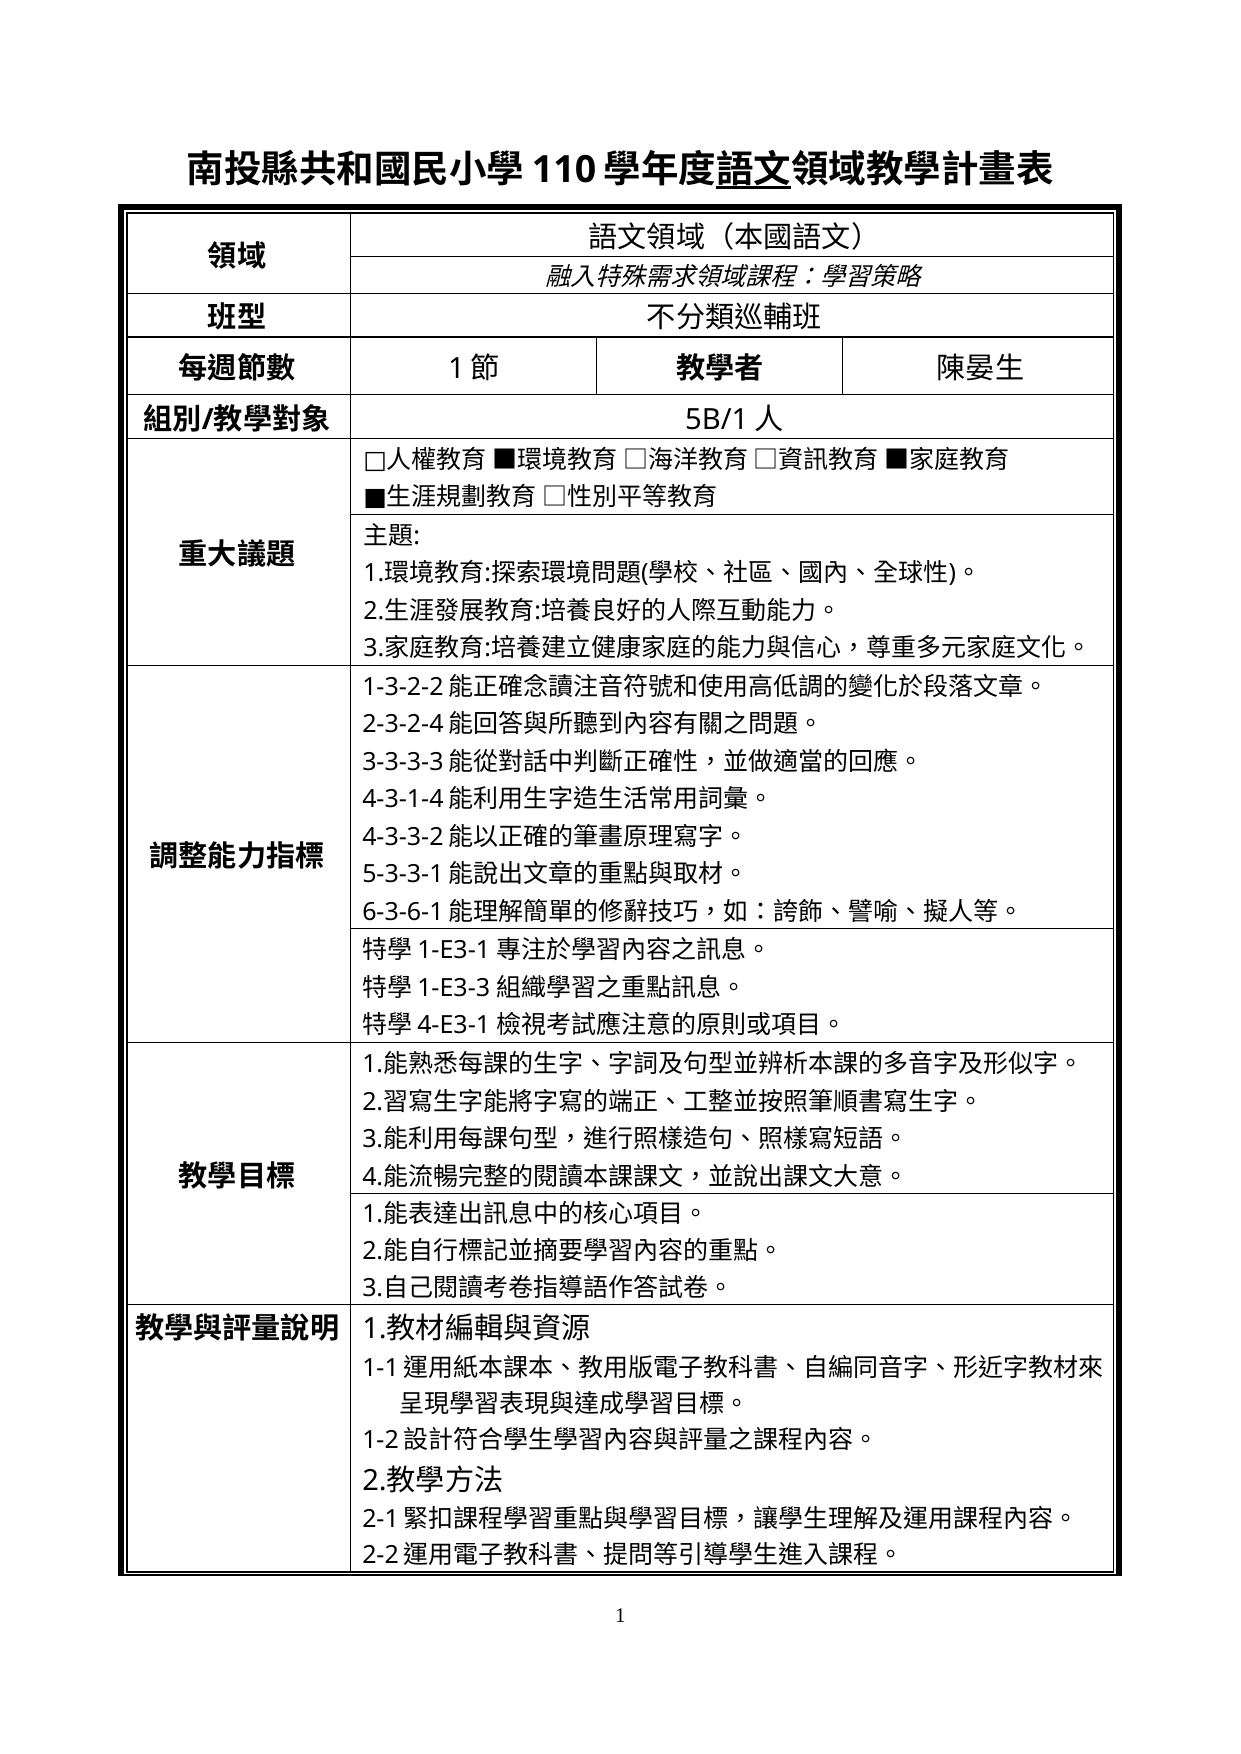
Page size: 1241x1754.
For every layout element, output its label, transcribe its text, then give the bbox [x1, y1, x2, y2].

table_cell 融入特殊需求領域課程：學習策略 [351, 257, 1113, 293]
table_cell □人權教育 ■環境教育 □海洋教育 □資訊教育 ■家庭教育 ■生涯規劃教育 □性別平等教育 [351, 439, 1113, 514]
text 南投縣共和國民小學110學年度語文領域教學計畫表 [118, 129, 1122, 204]
table_cell 班型 [128, 294, 350, 336]
table_cell 重大議題 [128, 439, 350, 665]
table_cell 1.能熟悉每課的生字、字詞及句型並辨析本課的多音字及形似字。 2.習寫生字能將字寫的端正、工整並按照筆順書寫生字。 3.能利用每課句型，進行照樣造句、照樣寫短語。 4.能流暢完整的閱讀本課課文，並說出課文大意。 [351, 1043, 1113, 1193]
table_cell 5B/1人 [351, 395, 1113, 438]
table_cell 陳晏生 [843, 338, 1113, 394]
table_header 領域 [128, 214, 350, 293]
table_cell 特學1-E3-1 專注於學習內容之訊息。 特學1-E3-3 組織學習之重點訊息。 特學4-E3-1 檢視考試應注意的原則或項目。 [351, 929, 1113, 1042]
table_cell 1-3-2-2能正確念讀注音符號和使用高低調的變化於段落文章。 2-3-2-4能回答與所聽到內容有關之問題。 3-3-3-3能從對話中判斷正確性，並做適當的回應。 4-3-1-4能利用生字造生活常用詞彙。 4-3-3-2能以正確的筆畫原理寫字。 5-3-3-1能說出文章的重點與取材。 6-3-6-1能理解簡單的修辭技巧，如：誇飾、譬喻、擬人等。 [351, 666, 1113, 928]
table_cell 主題: 1.環境教育:探索環境問題(學校、社區、國內、全球性)。 2.生涯發展教育:培養良好的人際互動能力。 3.家庭教育:培養建立健康家庭的能力與信心，尊重多元家庭文化。 [351, 515, 1113, 665]
table_cell 教學與評量說明 [128, 1305, 350, 1571]
table_cell 1.能表達出訊息中的核心項目。 2.能自行標記並摘要學習內容的重點。 3.自己閱讀考卷指導語作答試卷。 [351, 1194, 1113, 1304]
table_cell 1節 [351, 338, 596, 394]
table_cell 調整能力指標 [128, 666, 350, 1042]
table_cell 教學目標 [128, 1043, 350, 1304]
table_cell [351, 1305, 1113, 1571]
table_cell 每週節數 [128, 338, 350, 394]
table_cell 組別/教學對象 [128, 395, 350, 438]
table_cell 不分類巡輔班 [351, 294, 1113, 336]
table_header 語文領域（本國語文） [351, 214, 1113, 256]
table_cell 教學者 [597, 338, 842, 394]
